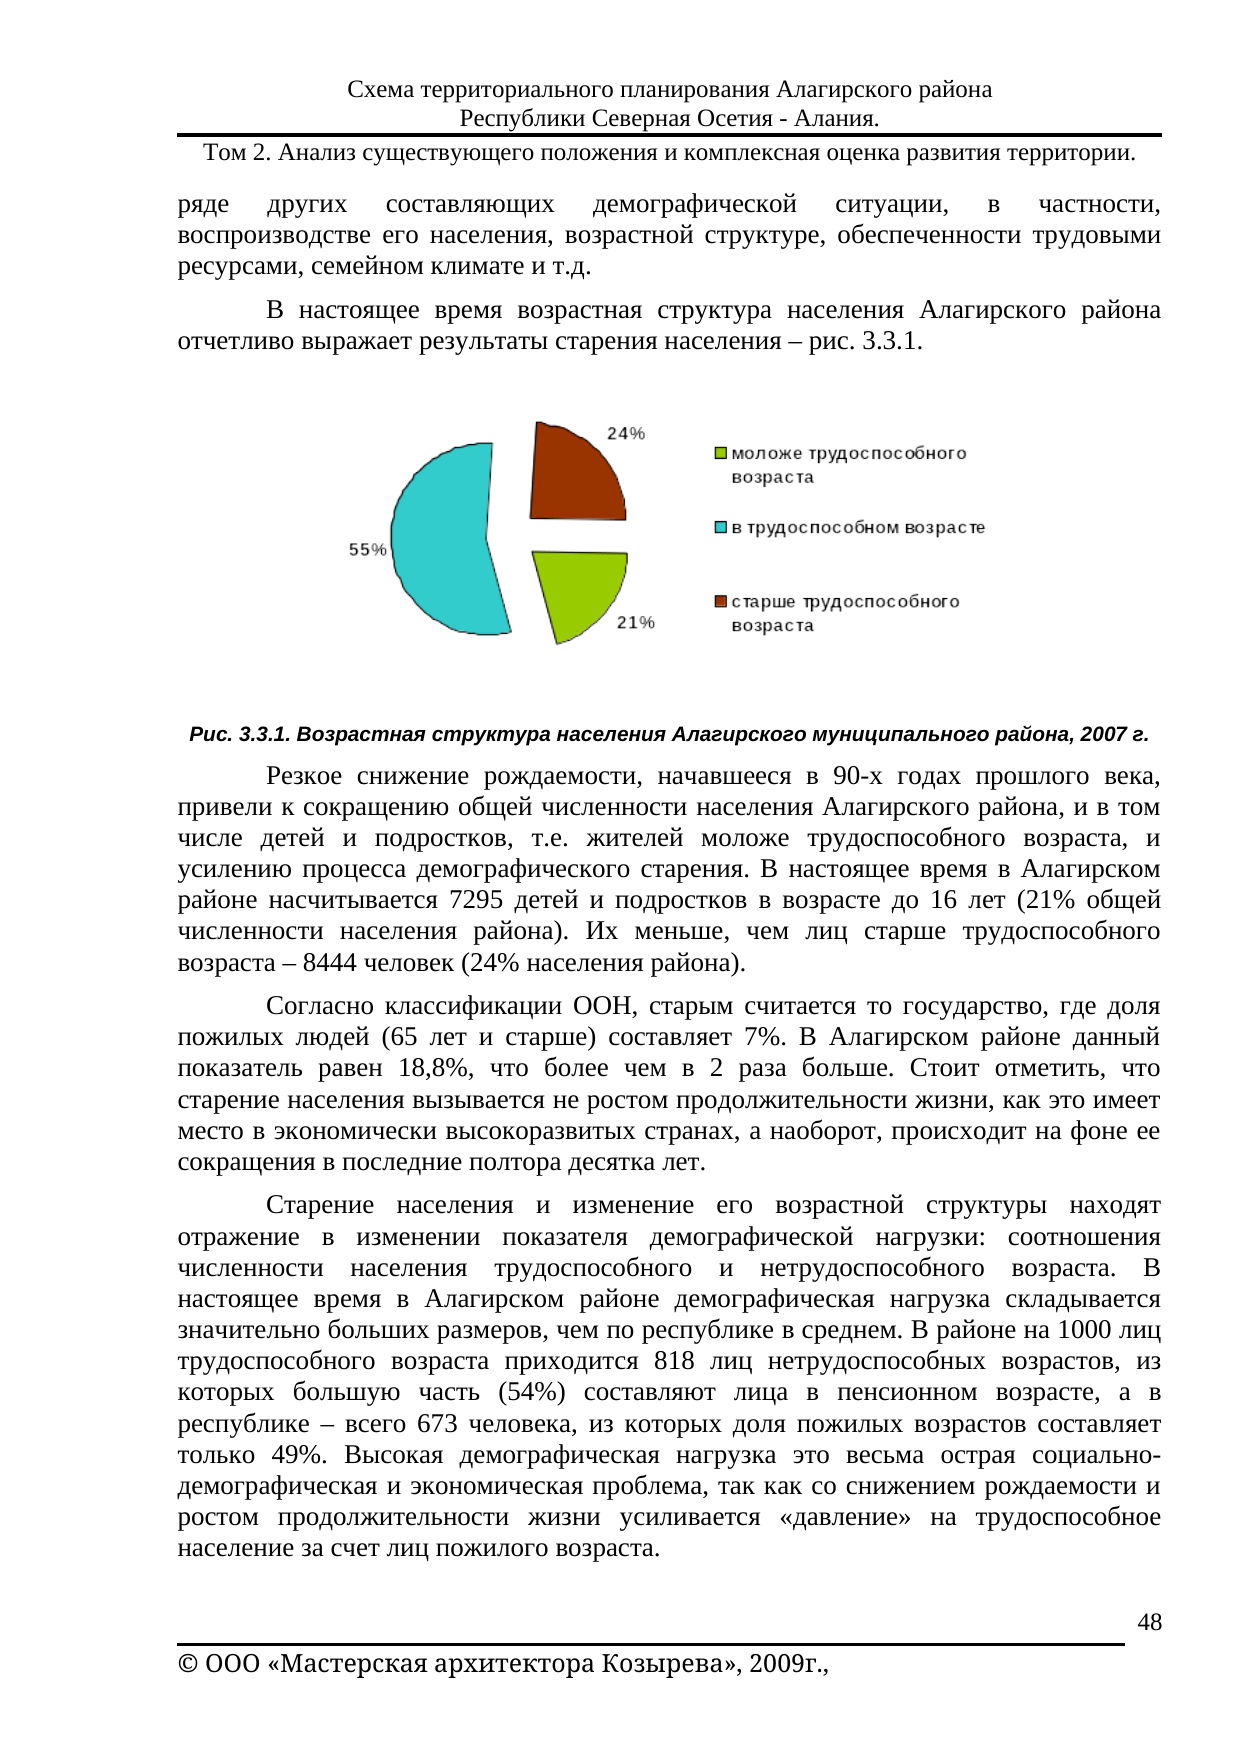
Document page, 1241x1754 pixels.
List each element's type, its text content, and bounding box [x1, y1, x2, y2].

text Рис. 3.3.1. Возрастная структура населения Алагирского муниципального района, . [177, 722, 1162, 746]
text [177, 187, 1162, 280]
text Старение населения и изменение его возрастной структуры находят отражение в изменении показателя демографической нагрузки: соотношения численности населения трудоспособного и нетрудоспособного возраста. В настоящее время в Алагирском районе демографическая нагрузка складывается значительно больших размеров, чем по республике в среднем. В районе на 1000 лиц трудоспособного возраста приходится 818 лиц нетрудоспособных возрастов, из которых большую часть (54%) составляют лица в пенсионном возрасте, а в республике – всего 673 человека, из которых доля пожилых возрастов составляет только 49%. Высокая демографическая нагрузка это весьма острая социально-демографическая и экономическая проблема, так как со снижением рождаемости и ростом продолжительности жизни усиливается «давление» на трудоспособное население за счет лиц пожилого возраста. [177, 1189, 1162, 1562]
text Согласно классификации ООН, старым считается то государство, где доля пожилых людей (65 лет и старше) составляет 7%. В Алагирском районе данный показатель равен 18,8%, что более чем в 2 раза больше. Стоит отметить, что старение населения вызывается не ростом продолжительности жизни, как это имеет место в экономически высокоразвитых странах, а наоборот, происходит на фоне ее сокращения в последние полтора десятка лет. [177, 989, 1162, 1176]
text Резкое снижение рождаемости, начавшееся в 90-х годах прошлого века, привели к сокращению общей численности населения Алагирского района, и в том числе детей и подростков, т.е. жителей моложе трудоспособного возраста, и усилению процесса демографического старения. В настоящее время в Алагирском районе насчитывается 7295 детей и подростков в возрасте до 16 лет (21% общей численности населения района). Их меньше, чем лиц старше трудоспособного возраста – 8444 человек (24% населения района). [177, 759, 1162, 977]
text В настоящее время возрастная структура населения Алагирского района отчетливо выражает результаты старения населения – рис. 3.3.1. [177, 293, 1162, 355]
